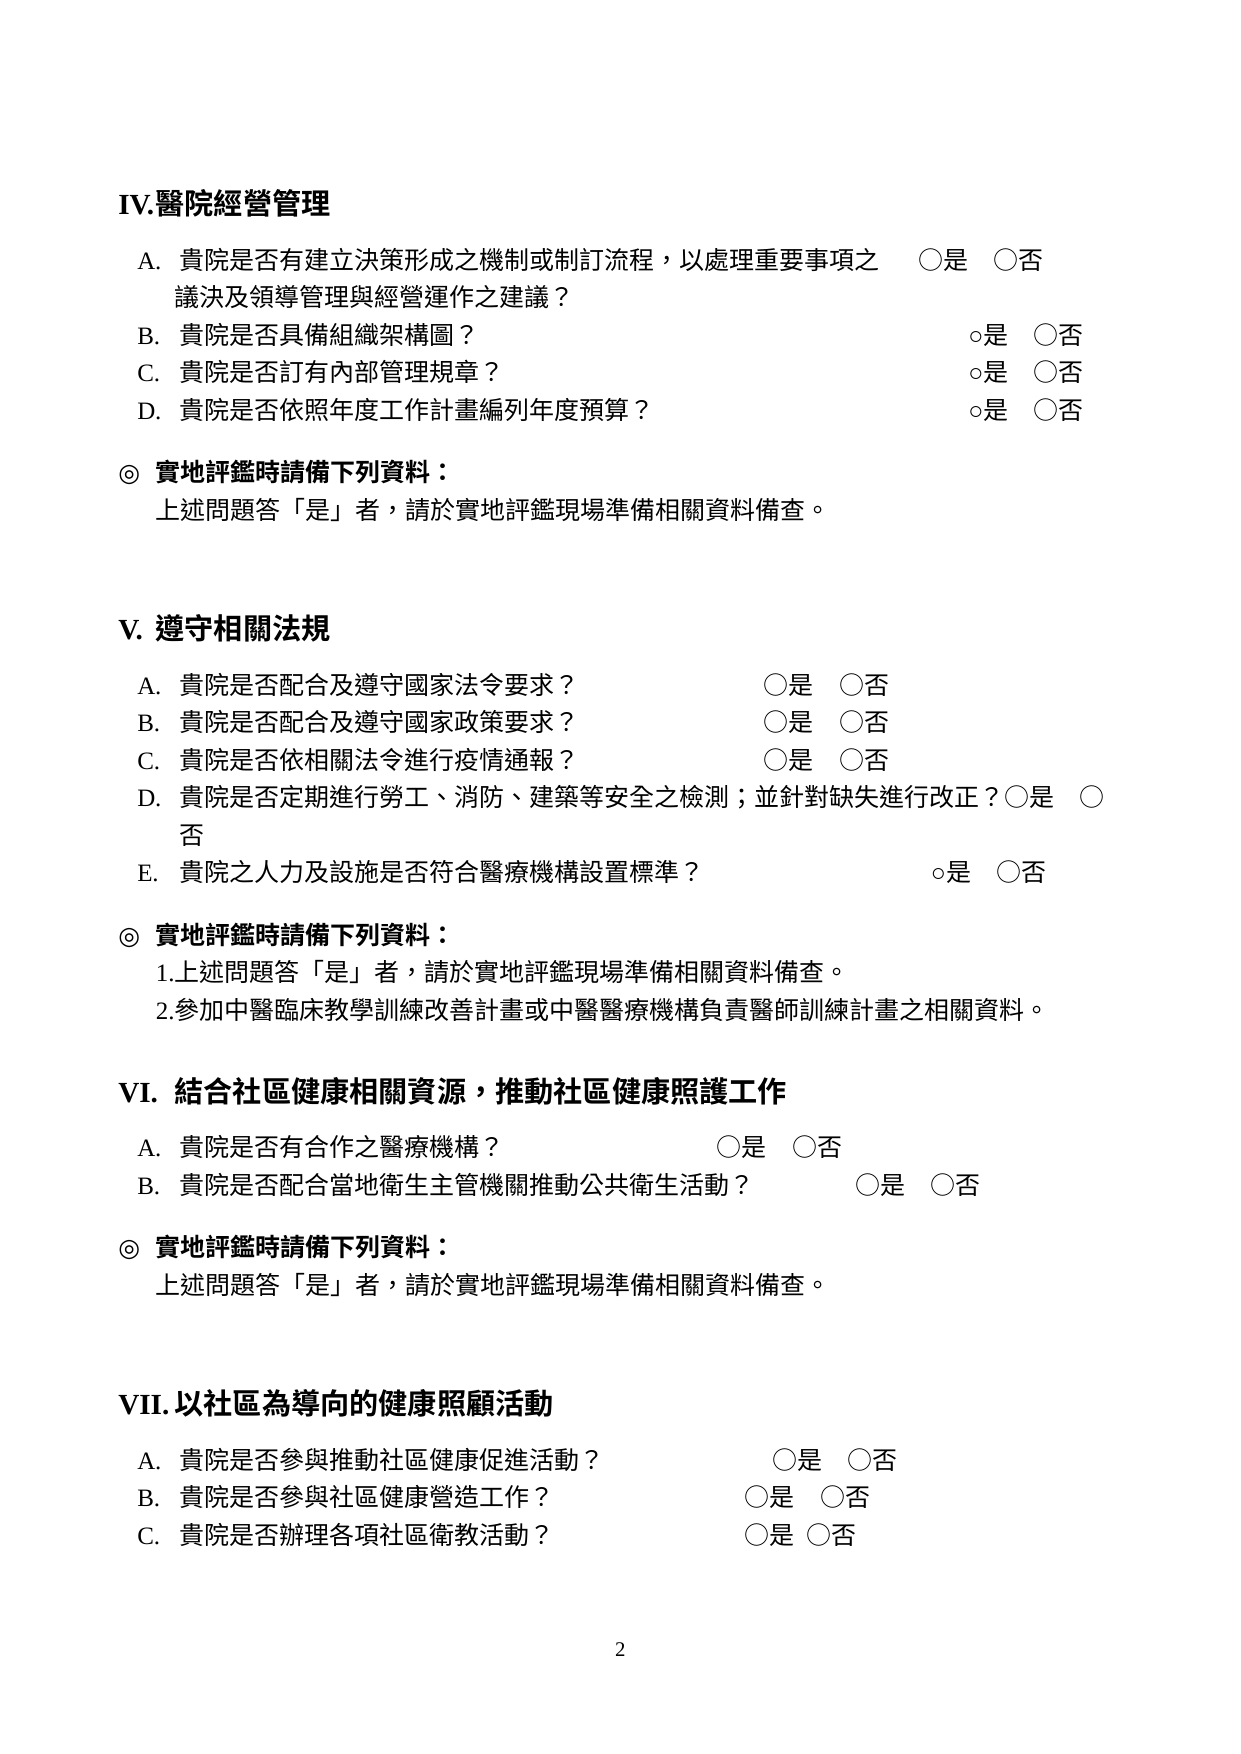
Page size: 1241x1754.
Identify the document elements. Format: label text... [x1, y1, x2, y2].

list 貴院是否辦理各項社區衛教活動？ ○是 ○否 [137, 1514, 1122, 1552]
list 貴院是否有建立決策形成之機制或制訂流程，以處理重要事項之 ○是 ○否 [137, 239, 1122, 277]
list 遵守相關法規 [118, 589, 1122, 664]
list 實地評鑑時請備下列資料： [118, 914, 1122, 952]
list 貴院是否參與推動社區健康促進活動？ ○是 ○否 [137, 1439, 1122, 1477]
list 貴院是否訂有內部管理規章？ ○是 ○否 [137, 352, 1122, 389]
list 貴院是否依相關法令進行疫情通報？ ○是 ○否 [137, 739, 1122, 777]
list 貴院是否定期進行勞工、消防、建築等安全之檢測；並針對缺失進行改正？○是 ○否 [137, 777, 1122, 852]
list 實地評鑑時請備下列資料： [118, 452, 1122, 489]
list 貴院是否具備組織架構圖？ ○是 ○否 [137, 314, 1122, 352]
list 醫院經營管理 [118, 164, 1122, 239]
list 貴院之人力及設施是否符合醫療機構設置標準？ ○是 ○否 [137, 852, 1122, 889]
list 上述問題答「是」者，請於實地評鑑現場準備相關資料備查。 [156, 952, 1122, 989]
list 貴院是否配合當地衛生主管機關推動公共衛生活動？ ○是 ○否 [137, 1164, 1122, 1202]
list 貴院是否參與社區健康營造工作？ ○是 ○否 [137, 1477, 1122, 1514]
text 上述問題答「是」者，請於實地評鑑現場準備相關資料備查。 [118, 489, 1122, 527]
list 結合社區健康相關資源，推動社區健康照護工作 [118, 1052, 1122, 1127]
list 貴院是否依照年度工作計畫編列年度預算？ ○是 ○否 [137, 389, 1122, 427]
list 以社區為導向的健康照顧活動 [118, 1364, 1122, 1439]
text 議決及領導管理與經營運作之建議？ [137, 277, 1122, 314]
list 實地評鑑時請備下列資料： [118, 1227, 1122, 1264]
text 上述問題答「是」者，請於實地評鑑現場準備相關資料備查。 [118, 1264, 1122, 1302]
list 貴院是否有合作之醫療機構？ ○是 ○否 [137, 1127, 1122, 1164]
list 參加中醫臨床教學訓練改善計畫或中醫醫療機構負責醫師訓練計畫之相關資料。 [156, 989, 1122, 1027]
list 貴院是否配合及遵守國家政策要求？ ○是 ○否 [137, 702, 1122, 739]
list 貴院是否配合及遵守國家法令要求？ ○是 ○否 [137, 664, 1122, 702]
